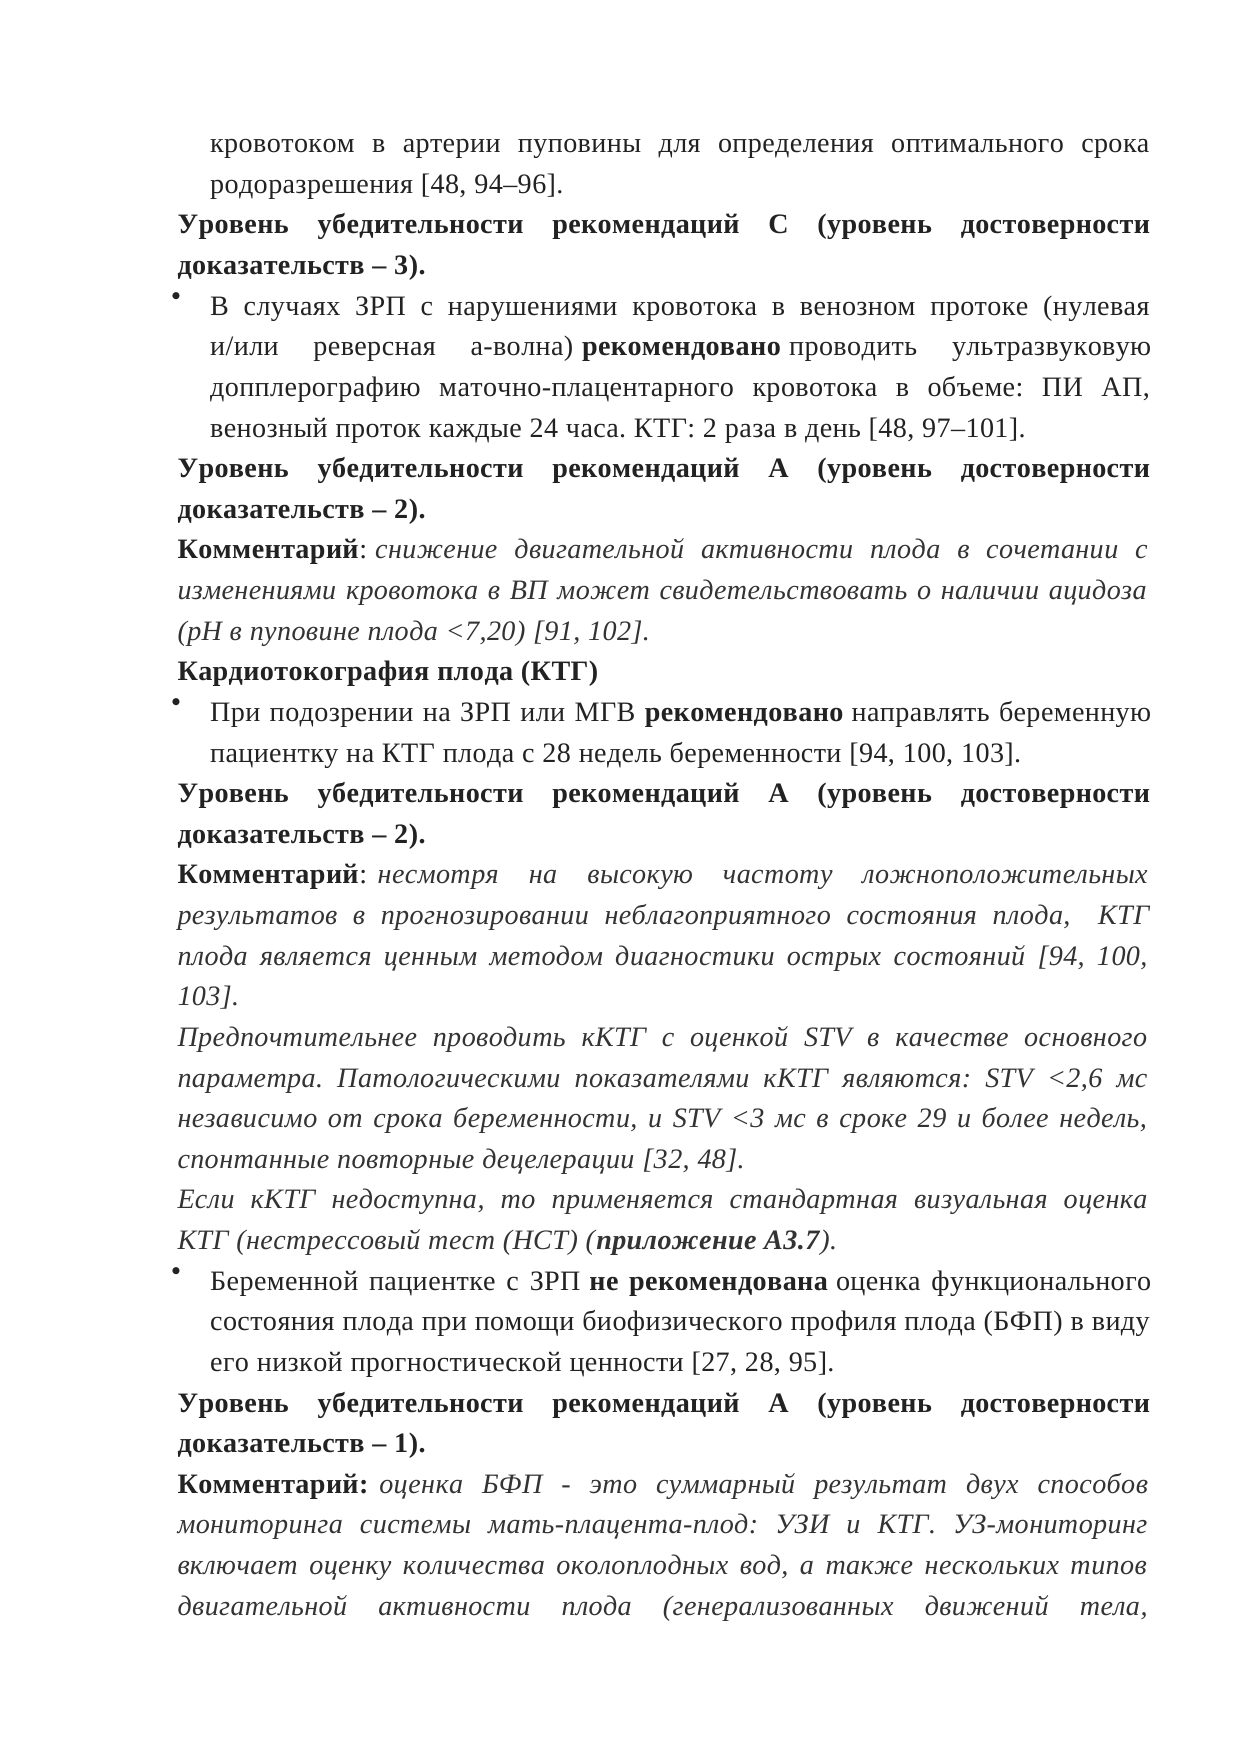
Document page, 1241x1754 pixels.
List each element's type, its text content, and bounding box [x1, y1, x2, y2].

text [177, 1459, 1152, 1621]
text Если кКТГ недоступна, то применяется стандартная визуальная оценка КТГ (нестрессовый тест (НСТ) (приложение А3.7). [177, 1174, 1152, 1256]
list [172, 118, 1152, 199]
list Беременной пациентке с ЗРП не рекомендована оценка функционального состояния плода при помощи биофизического профиля плода (БФП) в виду его низкой прогностической ценности [27, 28, 95]. [172, 1256, 1152, 1377]
list При подозрении на ЗРП или МГВ рекомендовано направлять беременную пациентку на КТГ плода c 28 недель беременности [94, 100, 103]. [172, 687, 1152, 768]
text Уровень убедительности рекомендаций А (уровень достоверности доказательств – 2). [177, 768, 1152, 849]
text Комментарий: снижение двигательной активности плода в сочетании с изменениями кровотока в ВП может свидетельствовать о наличии ацидоза (pH в пуповине плода <7,20) [91, 102]. [177, 524, 1152, 646]
text Уровень убедительности рекомендаций С (уровень достоверности доказательств – 3). [177, 199, 1152, 281]
list В случаях ЗРП с нарушениями кровотока в венозном протоке (нулевая и/или реверсная а-волна) рекомендовано проводить ультразвуковую допплерографию маточно-плацентарного кровотока в объеме: ПИ АП, венозный проток каждые 24 часа. КТГ: 2 раза в день [48, 97–101]. [172, 281, 1152, 443]
text Предпочтительнее проводить кКТГ с оценкой STV в качестве основного параметра. Патологическими показателями кКТГ являются: STV <2,6 мс независимо от срока беременности, и STV <3 мс в сроке 29 и более недель, спонтанные повторные децелерации [32, 48]. [177, 1012, 1152, 1174]
text Уровень убедительности рекомендаций А (уровень достоверности доказательств – 2). [177, 443, 1152, 524]
text Уровень убедительности рекомендаций А (уровень достоверности доказательств – 1). [177, 1377, 1152, 1459]
text Комментарий: несмотря на высокую частоту ложноположительных результатов в прогнозировании неблагоприятного состояния плода, КТГ плода является ценным методом диагностики острых состояний [94, 100, 103]. [177, 849, 1152, 1012]
text Кардиотокография плода (КТГ) [177, 646, 1152, 687]
